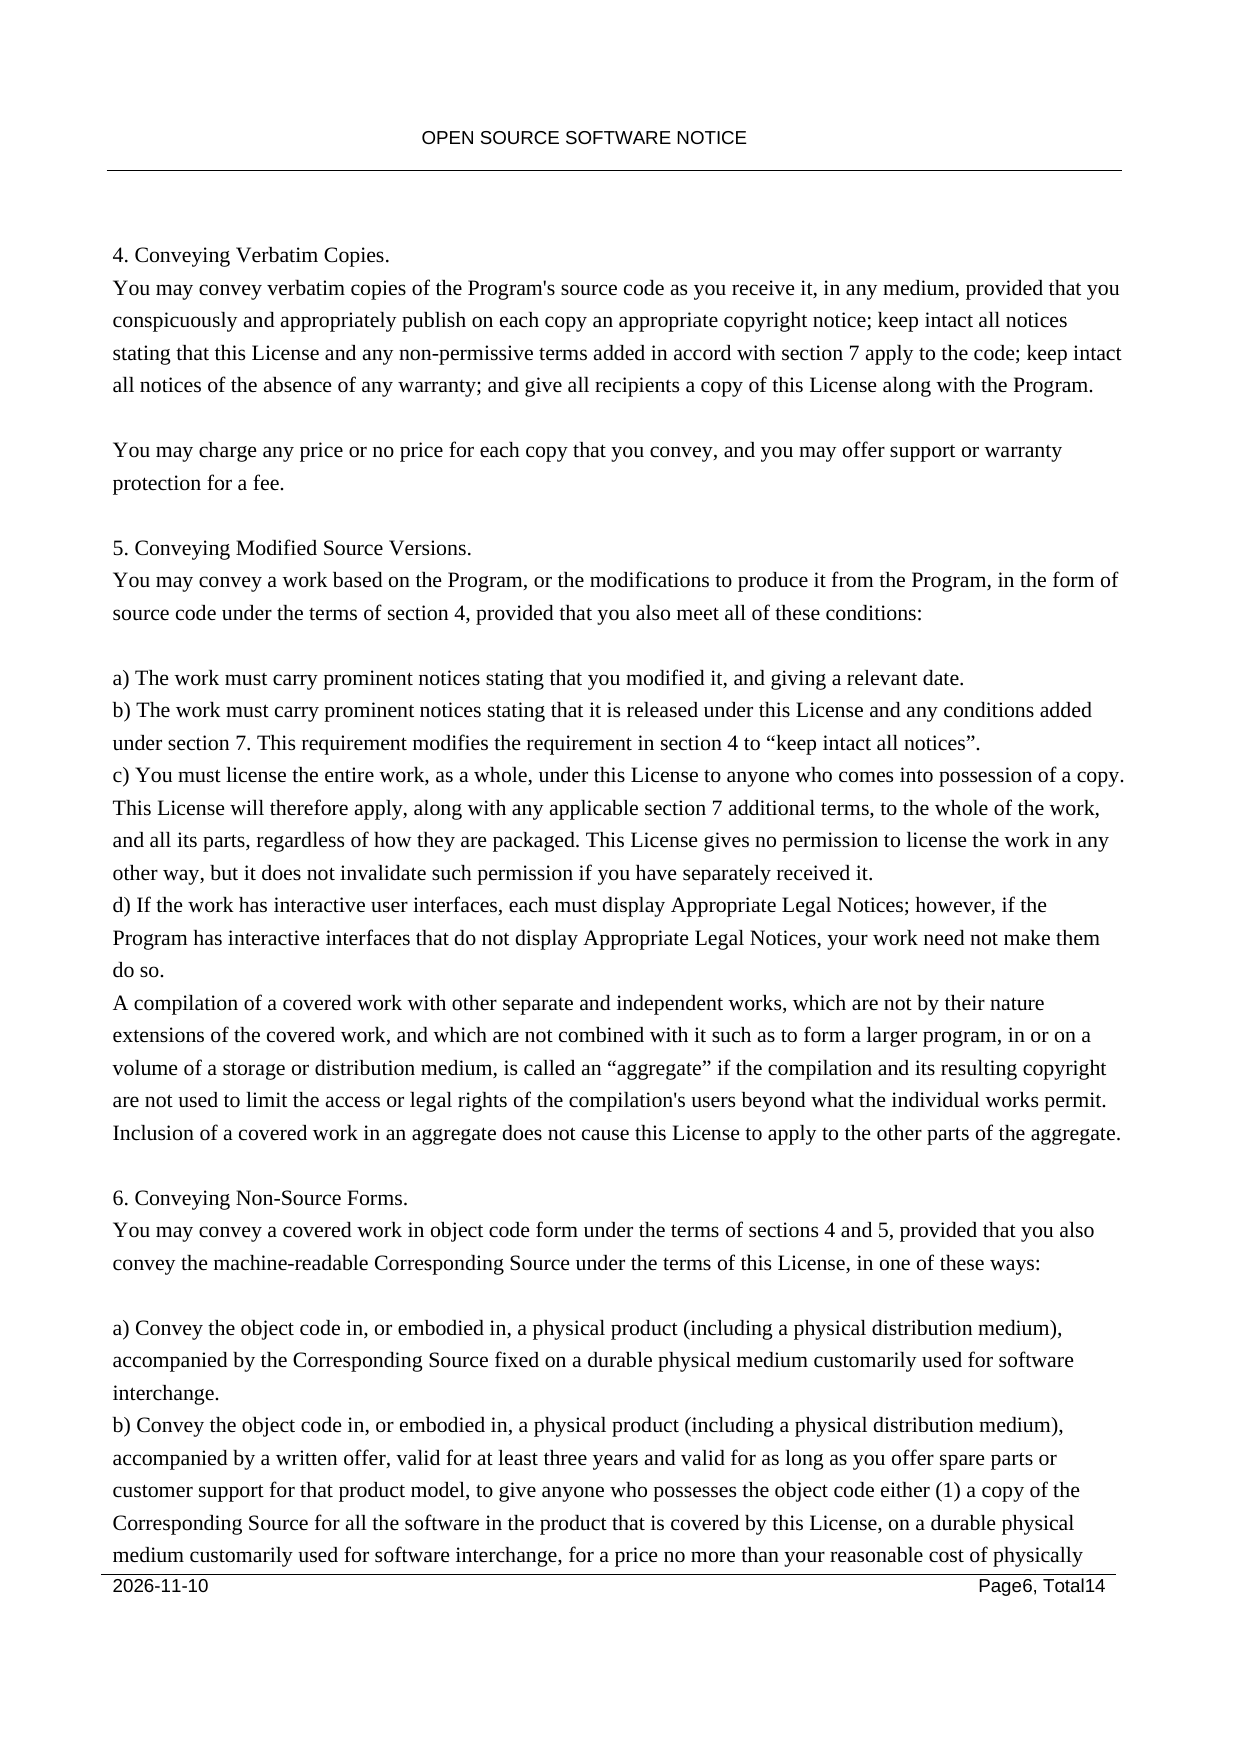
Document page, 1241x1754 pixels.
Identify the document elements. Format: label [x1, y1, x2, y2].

text [112, 206, 1128, 1571]
